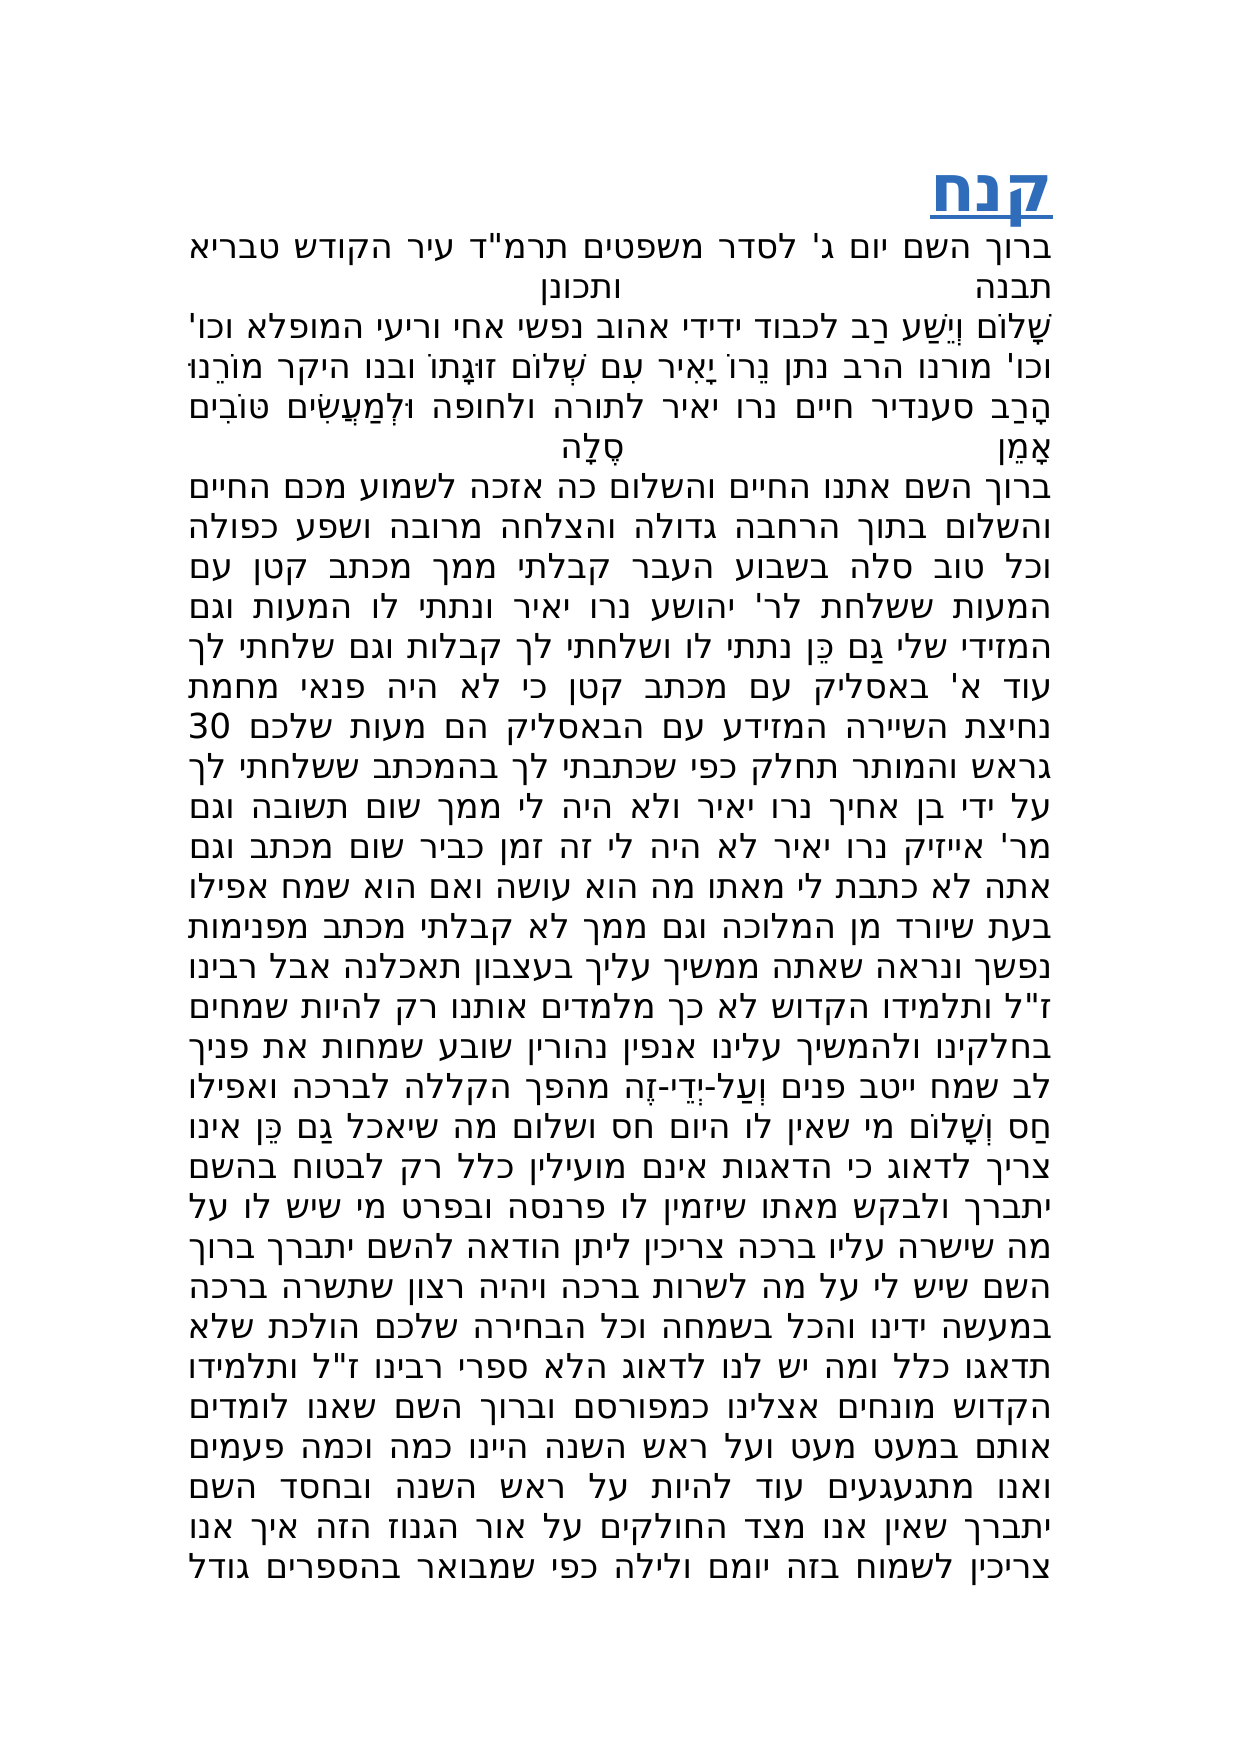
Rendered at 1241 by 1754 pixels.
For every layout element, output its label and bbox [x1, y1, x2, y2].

text [187, 150, 1053, 1586]
